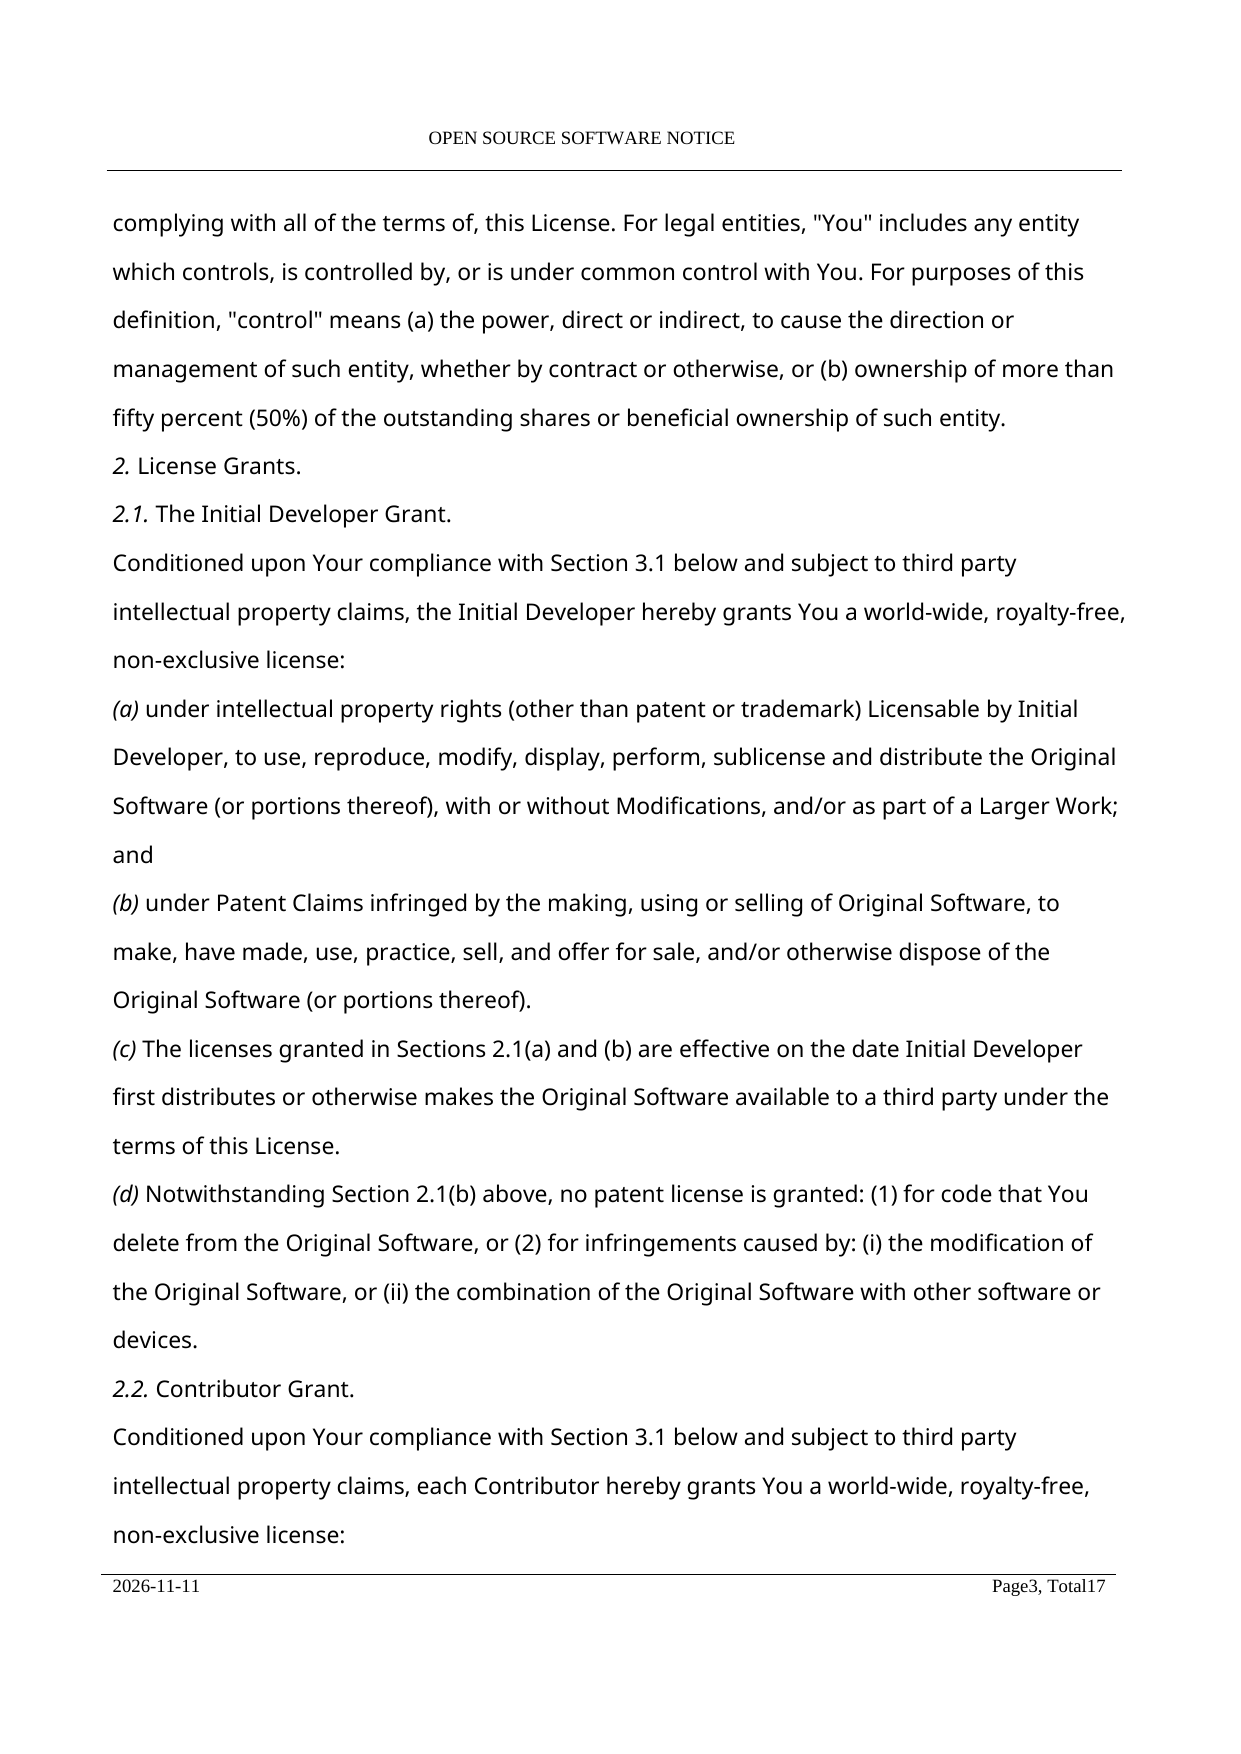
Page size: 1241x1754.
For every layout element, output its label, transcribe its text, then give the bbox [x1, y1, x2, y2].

text 2. License Grants. [112, 449, 1128, 482]
text 2.2. Contributor Grant. Conditioned upon Your compliance with Section 3.1 below and subject to third party intellectual property claims, each Contributor hereby grants You a world-wide, royalty-free, non-exclusive license: [112, 1372, 1128, 1551]
text (d) Notwithstanding Section 2.1(b) above, no patent license is granted: (1) for code that You delete from the Original Software, or (2) for infringements caused by: (i) the modification of the Original Software, or (ii) the combination of the Original Software with other software or devices. [112, 1178, 1128, 1356]
text 2.1. The Initial Developer Grant. Conditioned upon Your compliance with Section 3.1 below and subject to third party intellectual property claims, the Initial Developer hereby grants You a world-wide, royalty-free, non-exclusive license: [112, 498, 1128, 676]
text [112, 206, 1128, 434]
text (a) under intellectual property rights (other than patent or trademark) Licensable by Initial Developer, to use, reproduce, modify, display, perform, sublicense and distribute the Original Software (or portions thereof), with or without Modifications, and/or as part of a Larger Work; and [112, 692, 1128, 871]
text (c) The licenses granted in Sections 2.1(a) and (b) are effective on the date Initial Developer first distributes or otherwise makes the Original Software available to a third party under the terms of this License. [112, 1032, 1128, 1162]
text (b) under Patent Claims infringed by the making, using or selling of Original Software, to make, have made, use, practice, sell, and offer for sale, and/or otherwise dispose of the Original Software (or portions thereof). [112, 886, 1128, 1016]
